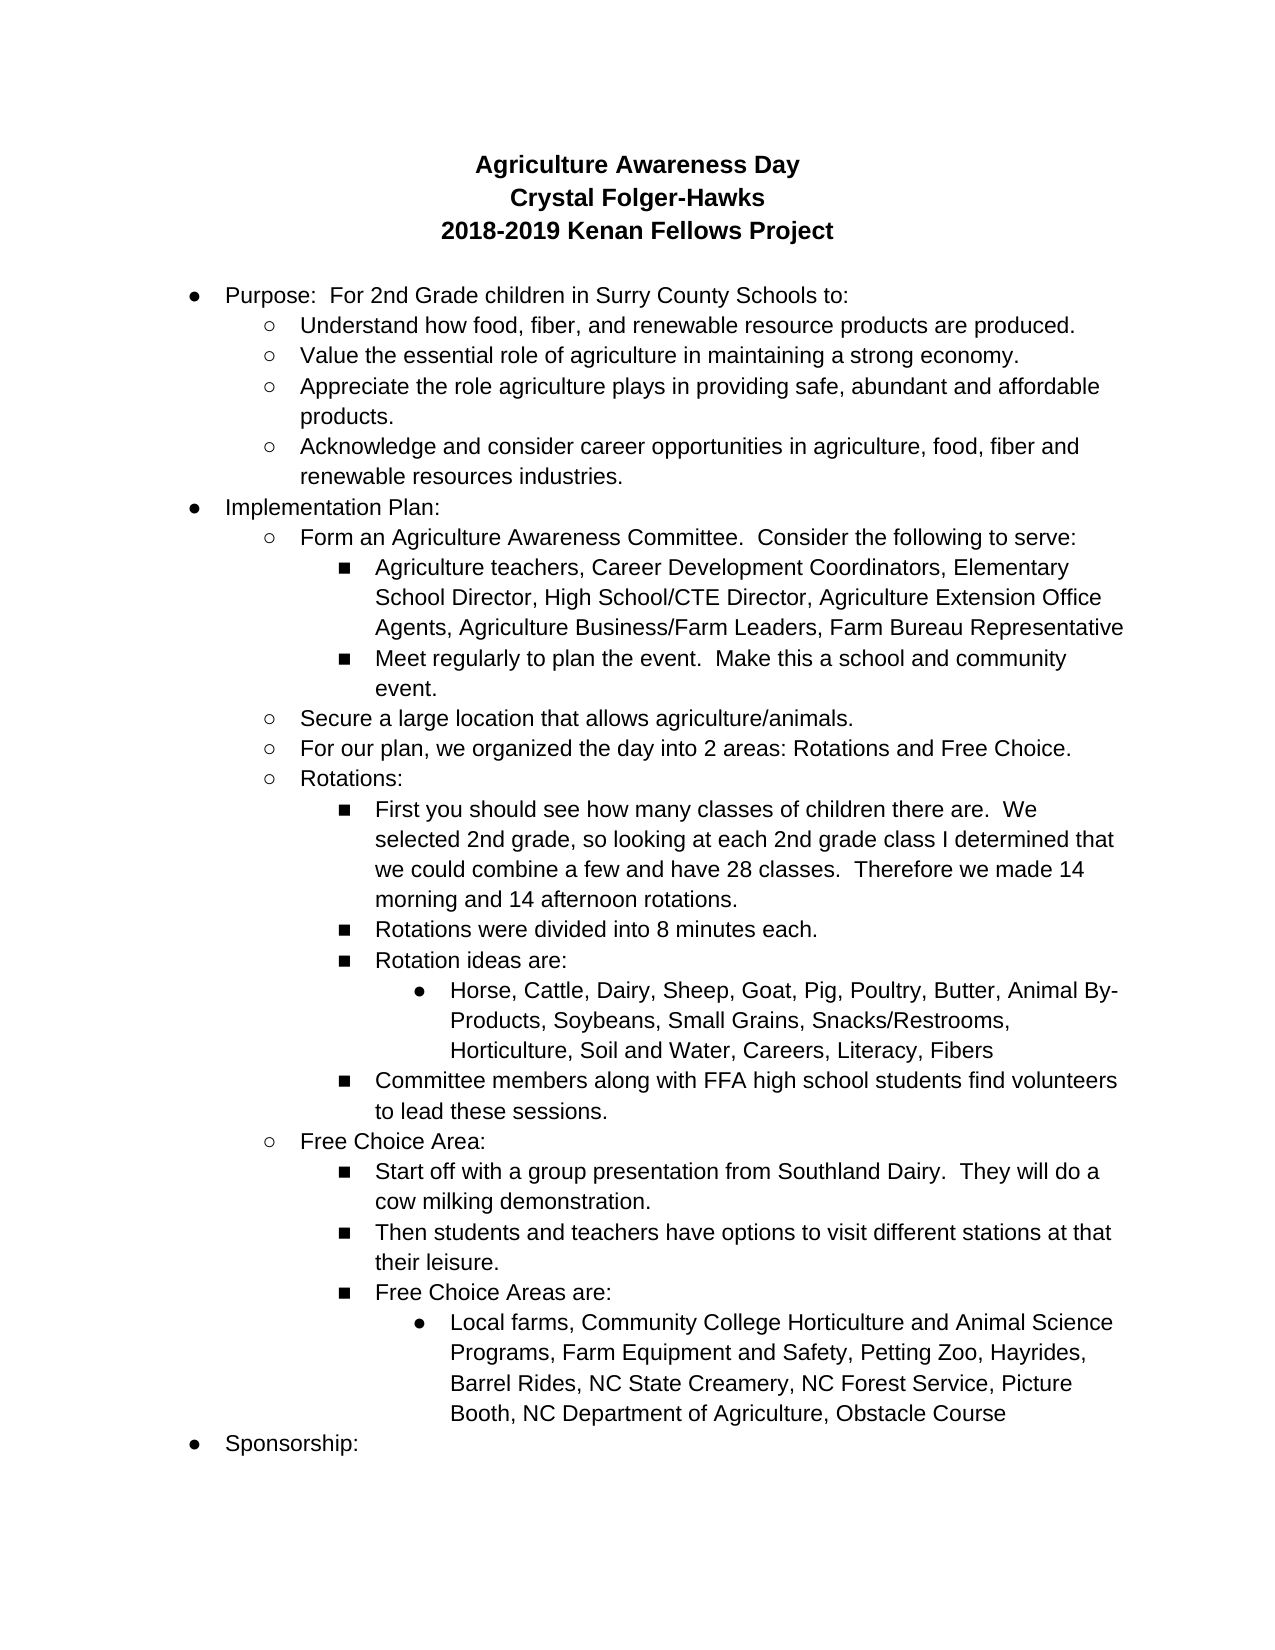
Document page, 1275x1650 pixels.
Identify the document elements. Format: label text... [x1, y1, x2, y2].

list Acknowledge and consider career opportunities in agriculture, food, fiber and renewable resources industries. [262, 433, 1125, 490]
list Agriculture teachers, Career Development Coordinators, Elementary School Director, High School/CTE Director, Agriculture Extension Office Agents, Agriculture Business/Farm Leaders, Farm Bureau Representative [337, 554, 1125, 641]
list Committee members along with FFA high school students find volunteers to lead these sessions. [337, 1067, 1125, 1124]
list Free Choice Areas are: [337, 1279, 1125, 1305]
text 2018-2019 Kenan Fellows Project [150, 216, 1125, 245]
list Value the essential role of agriculture in maintaining a strong economy. [262, 342, 1125, 369]
list Understand how food, fiber, and renewable resource products are produced. [262, 312, 1125, 339]
list Free Choice Area: [262, 1128, 1125, 1154]
list Sponsorship: [187, 1430, 1125, 1456]
list Purpose: For 2nd Grade children in Surry County Schools to: [187, 282, 1125, 308]
list Then students and teachers have options to visit different stations at that their leisure. [337, 1218, 1125, 1275]
text Agriculture Awareness Day [150, 150, 1125, 179]
list Implementation Plan: [187, 493, 1125, 520]
list Rotations were divided into 8 minutes each. [337, 916, 1125, 943]
list Form an Agriculture Awareness Committee. Consider the following to serve: [262, 524, 1125, 550]
list For our plan, we organized the day into 2 areas: Rotations and Free Choice. [262, 735, 1125, 762]
list Start off with a group presentation from Southland Dairy. They will do a cow milking demonstration. [337, 1158, 1125, 1215]
list Horse, Cattle, Dairy, Sheep, Goat, Pig, Poultry, Butter, Animal By-Products, Soybeans, Small Grains, Snacks/Restrooms, Horticulture, Soil and Water, Careers, Literacy, Fibers [412, 977, 1125, 1064]
list Rotation ideas are: [337, 947, 1125, 973]
list Meet regularly to plan the event. Make this a school and community event. [337, 644, 1125, 701]
list Appreciate the role agriculture plays in providing safe, abundant and affordable products. [262, 373, 1125, 429]
list First you should see how many classes of children there are. We selected 2nd grade, so looking at each 2nd grade class I determined that we could combine a few and have 28 classes. Therefore we made 14 morning and 14 afternoon rotations. [337, 796, 1125, 913]
list Local farms, Community College Horticulture and Animal Science Programs, Farm Equipment and Safety, Petting Zoo, Hayrides, Barrel Rides, NC State Creamery, NC Forest Service, Picture Booth, NC Department of Agriculture, Obstacle Course [412, 1309, 1125, 1426]
list Secure a large location that allows agriculture/animals. [262, 705, 1125, 731]
list Rotations: [262, 765, 1125, 792]
text Crystal Folger-Hawks [150, 183, 1125, 212]
